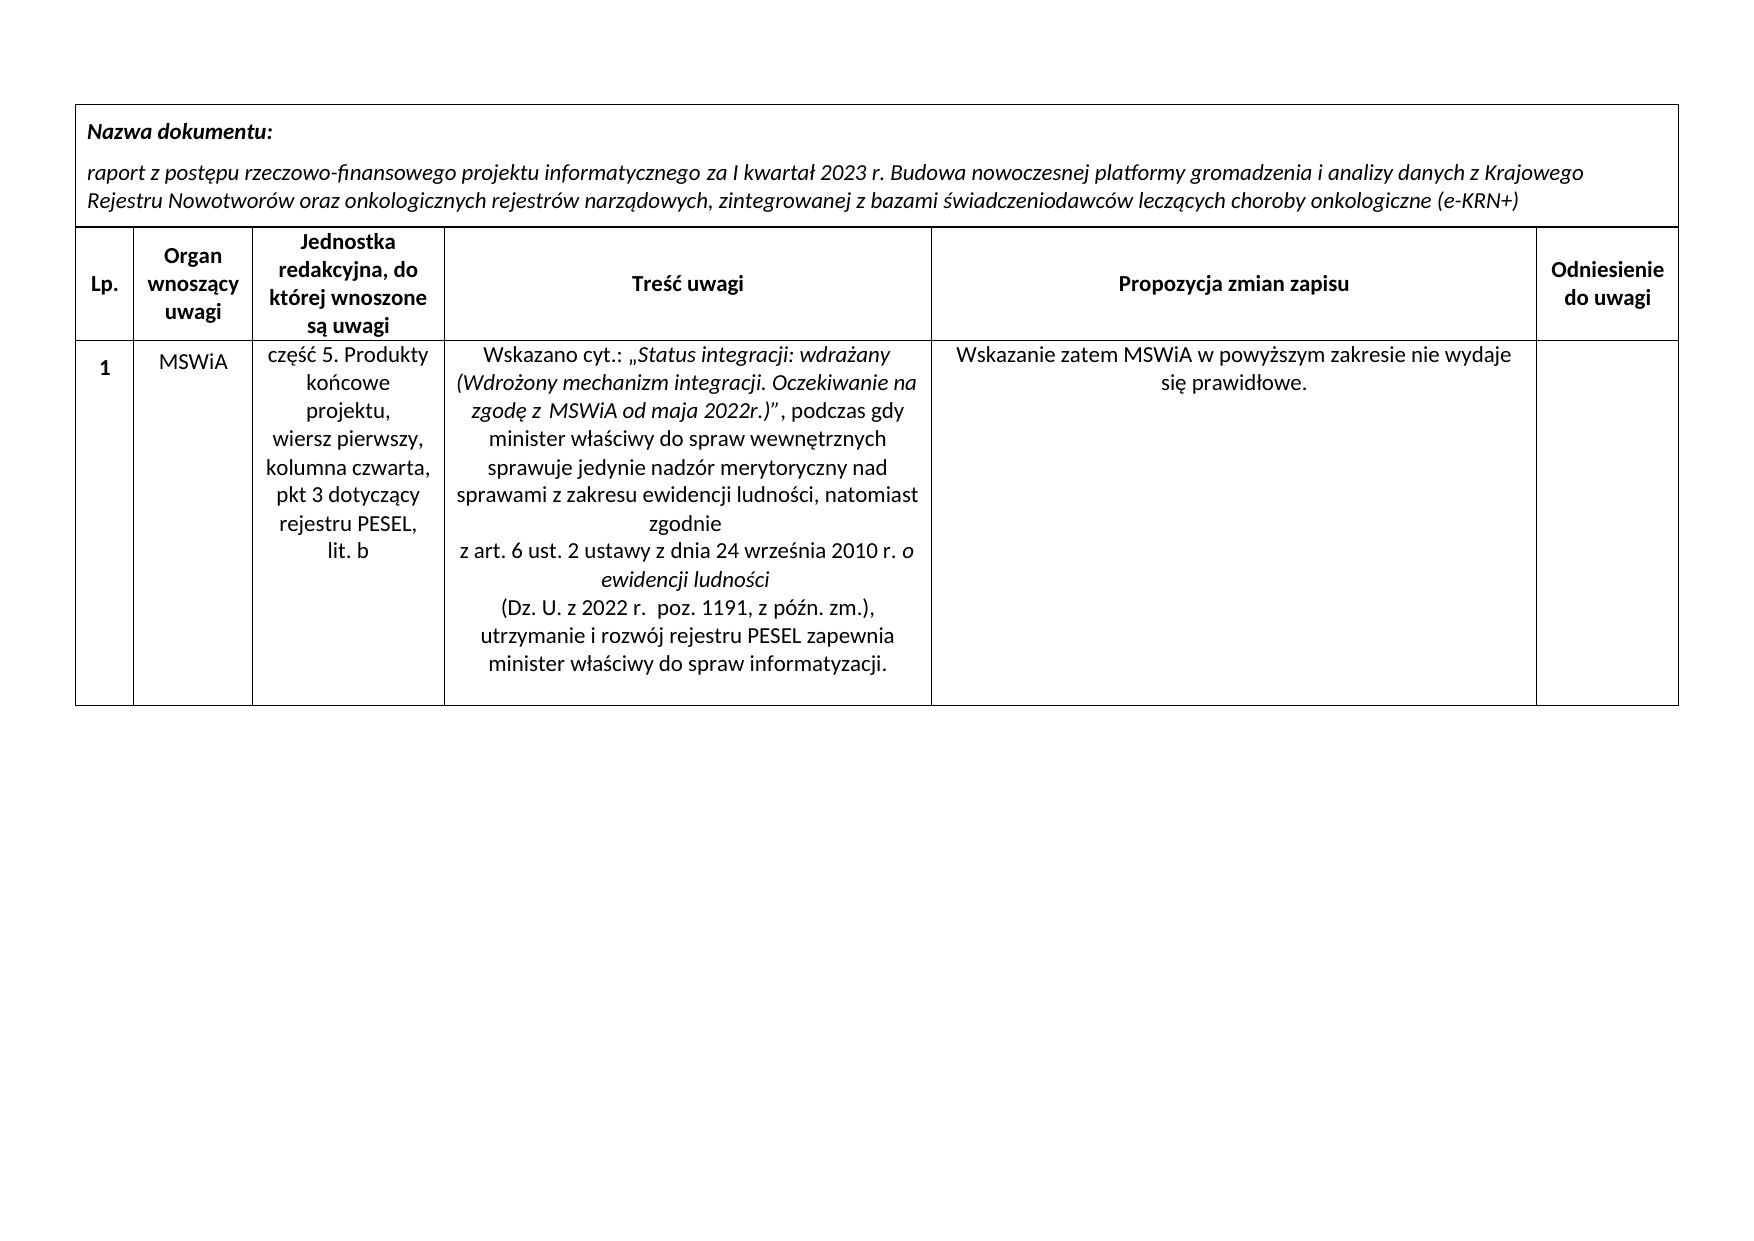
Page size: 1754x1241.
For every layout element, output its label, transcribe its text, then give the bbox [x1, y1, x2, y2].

table_cell MSWiA [134, 341, 252, 705]
table_cell [1537, 341, 1678, 705]
table_header Nazwa dokumentu: raport z postępu rzeczowo-finansowego projektu informatycznego za I kwartał 2023 r. Budowa nowoczesnej platformy gromadzenia i analizy danych z Krajowego Rejestru Nowotworów oraz onkologicznych rejestrów narządowych, zintegrowanej z bazami świadczeniodawców leczących choroby onkologiczne (e-KRN+) [76, 105, 1678, 226]
table_cell część 5. Produkty końcowe projektu, wiersz pierwszy, kolumna czwarta, pkt 3 dotyczący rejestru PESEL, lit. b [253, 341, 444, 705]
table_cell Odniesienie do uwagi [1537, 228, 1678, 339]
table_cell Propozycja zmian zapisu [932, 228, 1536, 339]
table_cell Lp. [76, 228, 133, 339]
table_cell Wskazano cyt.: „Status integracji: wdrażany (Wdrożony mechanizm integracji. Oczekiwanie na zgodę z MSWiA od maja 2022r.)”, podczas gdy minister właściwy do spraw wewnętrznych sprawuje jedynie nadzór merytoryczny nad sprawami z zakresu ewidencji ludności, natomiast zgodnie z art. 6 ust. 2 ustawy z dnia 24 września 2010 r. o ewidencji ludności (Dz. U. z 2022 r. poz. 1191, z późn. zm.), utrzymanie i rozwój rejestru PESEL zapewnia minister właściwy do spraw informatyzacji. [445, 341, 931, 705]
table_cell 1 [76, 341, 133, 705]
table_cell Wskazanie zatem MSWiA w powyższym zakresie nie wydaje się prawidłowe. [932, 341, 1536, 705]
table_cell Jednostka redakcyjna, do której wnoszone są uwagi [253, 228, 444, 339]
table_cell Treść uwagi [445, 228, 931, 339]
table_cell Organ wnoszący uwagi [134, 228, 252, 339]
